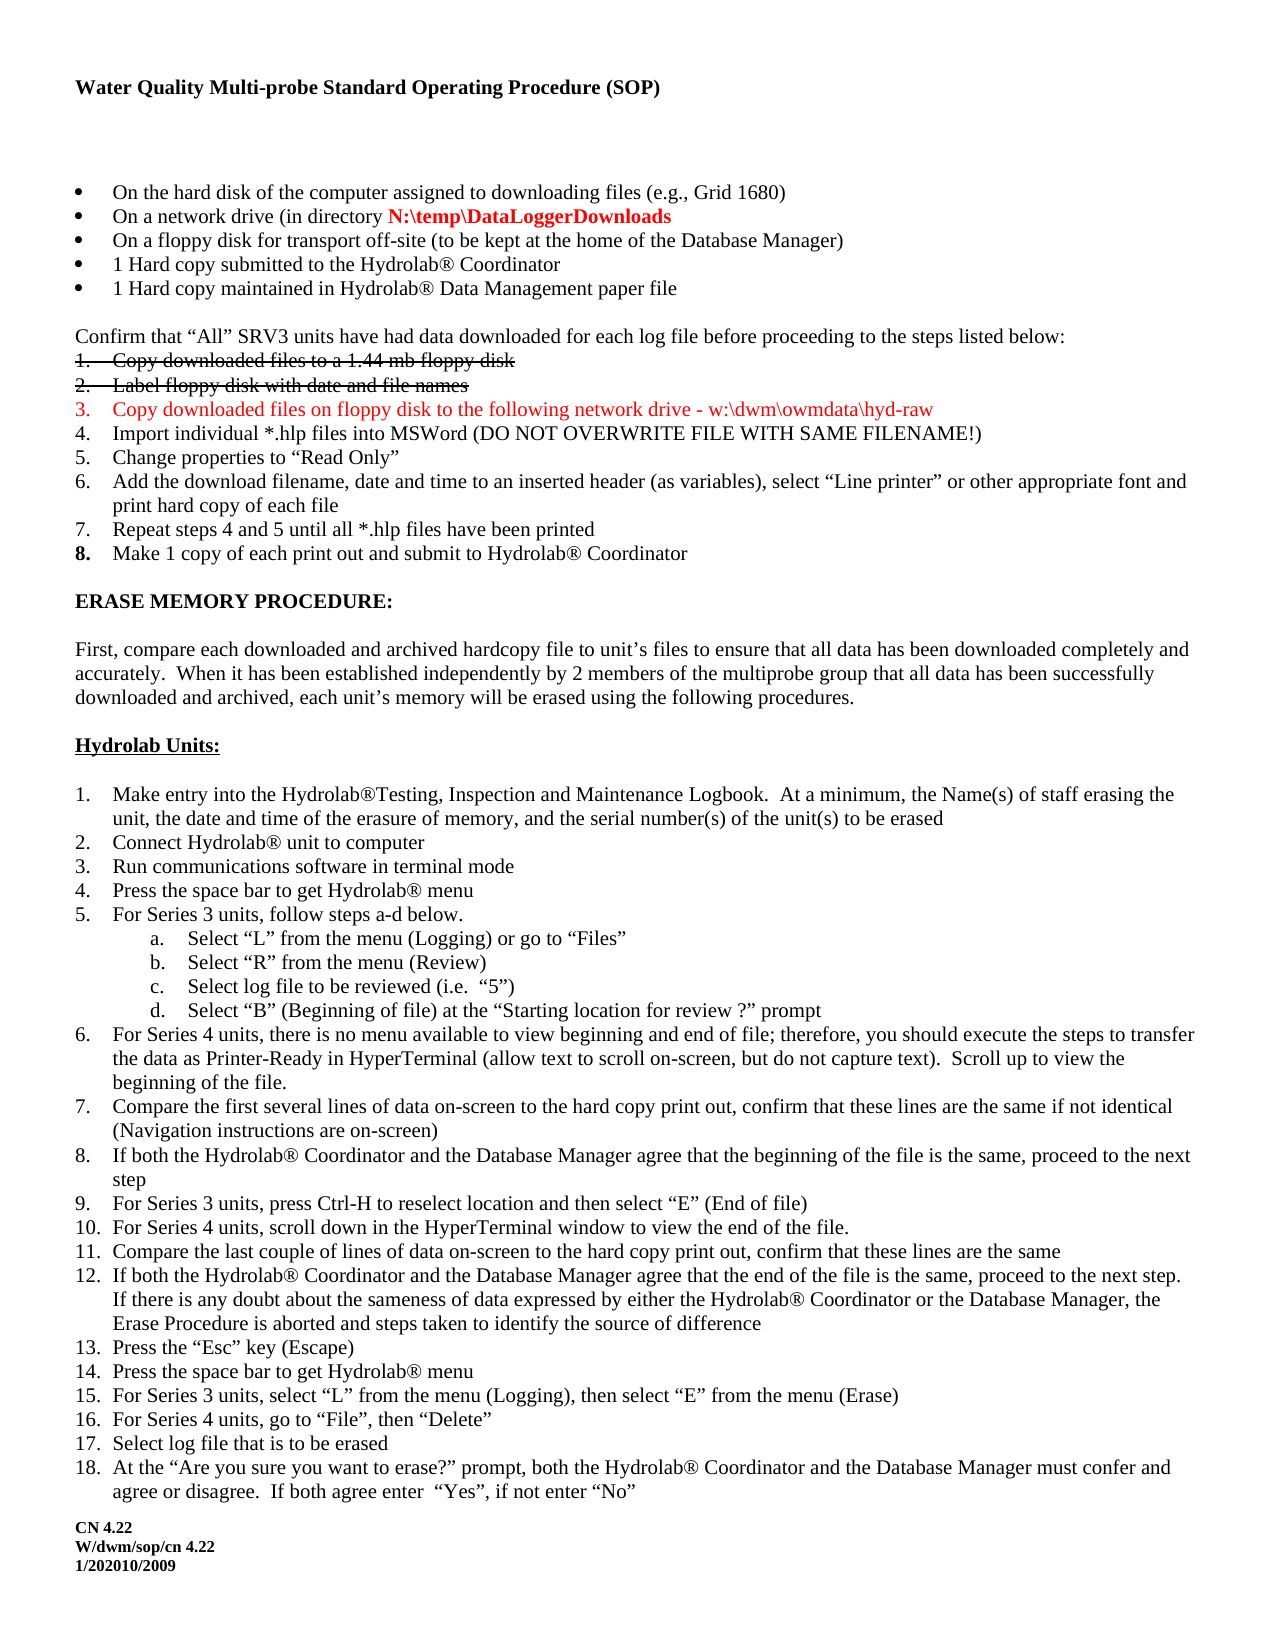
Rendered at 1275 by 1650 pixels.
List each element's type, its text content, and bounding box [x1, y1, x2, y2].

text Hydrolab Units: [75, 733, 1200, 757]
list For Series 4 units, there is no menu available to view beginning and end of file; therefore, you should execute the steps to transfer the data as Printer-Ready in HyperTerminal (allow text to scroll on-screen, but do not capture text). Scroll up to view the beginning of the file. [75, 1022, 1200, 1094]
list Compare the first several lines of data on-screen to the hard copy print out, confirm that these lines are the same if not identical (Navigation instructions are on-screen) [75, 1094, 1200, 1142]
list Select “R” from the menu (Review) [150, 950, 1200, 974]
list For Series 3 units, select “L” from the menu (Logging), then select “E” from the menu (Erase) [75, 1383, 1200, 1407]
list Copy downloaded files on floppy disk to the following network drive - w:\dwm\owmdata\hyd-raw [75, 397, 1200, 421]
list On a network drive (in directory N:\temp\DataLoggerDownloads [75, 204, 1200, 228]
list On a floppy disk for transport off-site (to be kept at the home of the Database Manager) [75, 228, 1200, 252]
list Label floppy disk with date and file names [75, 372, 1200, 397]
list Copy downloaded files to a 1.44 mb floppy disk [75, 348, 1200, 372]
text Confirm that “All” SRV3 units have had data downloaded for each log file before proceeding to the steps listed below: [75, 324, 1200, 348]
list Select “L” from the menu (Logging) or go to “Files” [150, 926, 1200, 950]
list Change properties to “Read Only” [75, 445, 1200, 469]
list Compare the last couple of lines of data on-screen to the hard copy print out, confirm that these lines are the same [75, 1239, 1200, 1263]
list Make 1 copy of each print out and submit to Hydrolab® Coordinator [75, 541, 1200, 565]
list On the hard disk of the computer assigned to downloading files (e.g., Grid 1680) [75, 180, 1200, 204]
list If both the Hydrolab® Coordinator and the Database Manager agree that the end of the file is the same, proceed to the next step. If there is any doubt about the sameness of data expressed by either the Hydrolab® Coordinator or the Database Manager, the Erase Procedure is aborted and steps taken to identify the source of difference [75, 1263, 1200, 1335]
list For Series 3 units, press Ctrl-H to reselect location and then select “E” (End of file) [75, 1191, 1200, 1215]
list For Series 4 units, scroll down in the HyperTerminal window to view the end of the file. [75, 1215, 1200, 1239]
list Add the download filename, date and time to an inserted header (as variables), select “Line printer” or other appropriate font and print hard copy of each file [75, 469, 1200, 517]
list Press the space bar to get Hydrolab® menu [75, 1359, 1200, 1383]
text First, compare each downloaded and archived hardcopy file to unit’s files to ensure that all data has been downloaded completely and accurately. When it has been established independently by 2 members of the multiprobe group that all data has been successfully downloaded and archived, each unit’s memory will be erased using the following procedures. [75, 637, 1200, 709]
list At the “Are you sure you want to erase?” prompt, both the Hydrolab® Coordinator and the Database Manager must confer and agree or disagree. If both agree enter “Yes”, if not enter “No” [75, 1455, 1200, 1503]
list Press the “Esc” key (Escape) [75, 1335, 1200, 1359]
list Select log file to be reviewed (i.e. “5”) [150, 974, 1200, 998]
list 1 Hard copy submitted to the Hydrolab® Coordinator [75, 252, 1200, 276]
list Make entry into the Hydrolab®Testing, Inspection and Maintenance Logbook. At a minimum, the Name(s) of staff erasing the unit, the date and time of the erasure of memory, and the serial number(s) of the unit(s) to be erased [75, 782, 1200, 830]
list Select log file that is to be erased [75, 1431, 1200, 1455]
list Import individual *.hlp files into MSWord (DO NOT OVERWRITE FILE WITH SAME FILENAME!) [75, 421, 1200, 445]
list For Series 4 units, go to “File”, then “Delete” [75, 1407, 1200, 1431]
list Run communications software in terminal mode [75, 854, 1200, 878]
list 1 Hard copy maintained in Hydrolab® Data Management paper file [75, 276, 1200, 300]
list Select “B” (Beginning of file) at the “Starting location for review ?” prompt [150, 998, 1200, 1022]
list For Series 3 units, follow steps a-d below. [75, 902, 1200, 926]
text ERASE MEMORY PROCEDURE: [75, 589, 1200, 613]
list Connect Hydrolab® unit to computer [75, 830, 1200, 854]
list Press the space bar to get Hydrolab® menu [75, 878, 1200, 902]
list If both the Hydrolab® Coordinator and the Database Manager agree that the beginning of the file is the same, proceed to the next step [75, 1142, 1200, 1191]
list Repeat steps 4 and 5 until all *.hlp files have been printed [75, 517, 1200, 541]
